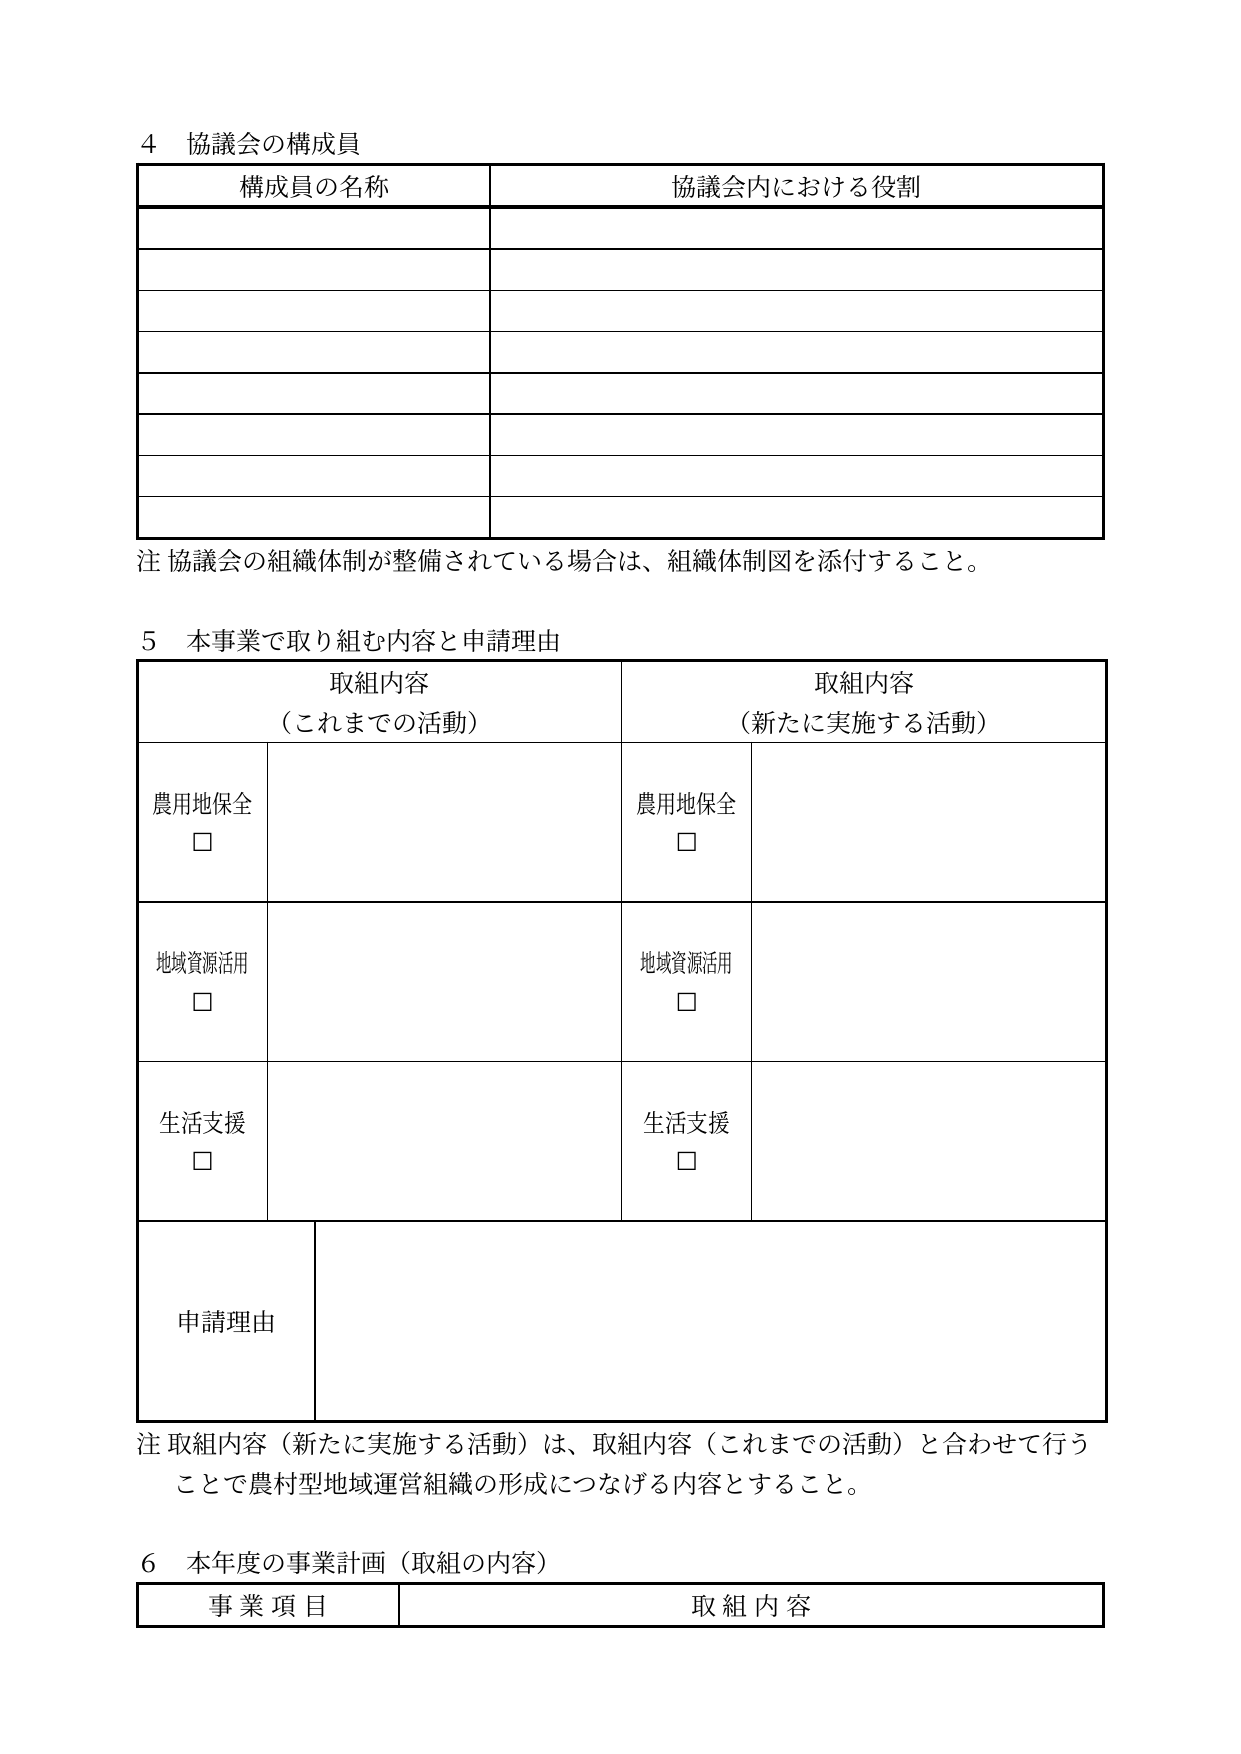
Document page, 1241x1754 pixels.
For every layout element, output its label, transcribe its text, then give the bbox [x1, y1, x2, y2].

table_header 構成員の名称 [139, 166, 489, 205]
table_cell [491, 291, 1102, 331]
table_cell [139, 415, 489, 454]
text 注 取組内容（新たに実施する活動）は、取組内容（これまでの活動）と合わせて行うことで農村型地域運営組織の形成につなげる内容とすること。 [136, 1423, 1104, 1503]
table_cell [268, 903, 621, 1061]
table_cell [491, 250, 1102, 289]
text ６ 本年度の事業計画（取組の内容） [136, 1542, 1104, 1582]
text ５ 本事業で取り組む内容と申請理由 [136, 619, 1104, 659]
table_cell [139, 332, 489, 372]
table_cell [752, 903, 1105, 1061]
table_cell [139, 456, 489, 496]
table_header 協議会内における役割 [491, 166, 1102, 205]
table_cell [491, 415, 1102, 454]
table_header 取組内容 [400, 1585, 1102, 1625]
text ４ 協議会の構成員 [136, 123, 1104, 163]
table_cell [316, 1222, 1105, 1420]
table_cell 農用地保全 [139, 743, 267, 901]
table_header 事業項目 [139, 1585, 398, 1625]
table_cell [752, 743, 1105, 901]
table_cell 生活支援 [139, 1062, 267, 1220]
table_cell [491, 332, 1102, 372]
table_cell 地域資源活用 [622, 903, 751, 1061]
text 注 協議会の組織体制が整備されている場合は、組織体制図を添付すること。 [136, 540, 1104, 580]
table_cell [139, 374, 489, 413]
table_cell [752, 1062, 1105, 1220]
table_cell [268, 1062, 621, 1220]
table_header 取組内容 （新たに実施する活動） [622, 662, 1105, 742]
table_cell 地域資源活用 [139, 903, 267, 1061]
table_cell [139, 209, 489, 248]
table_cell [268, 743, 621, 901]
table_cell 農用地保全 [622, 743, 751, 901]
table_header 取組内容 （これまでの活動） [139, 662, 621, 742]
table_cell [139, 497, 489, 537]
table_cell [491, 374, 1102, 413]
table_cell 生活支援 [622, 1062, 751, 1220]
table_cell [139, 250, 489, 289]
table_cell [491, 209, 1102, 248]
table_cell 申請理由 [139, 1222, 314, 1420]
table_cell [491, 497, 1102, 537]
table_cell [139, 291, 489, 331]
table_cell [491, 456, 1102, 496]
